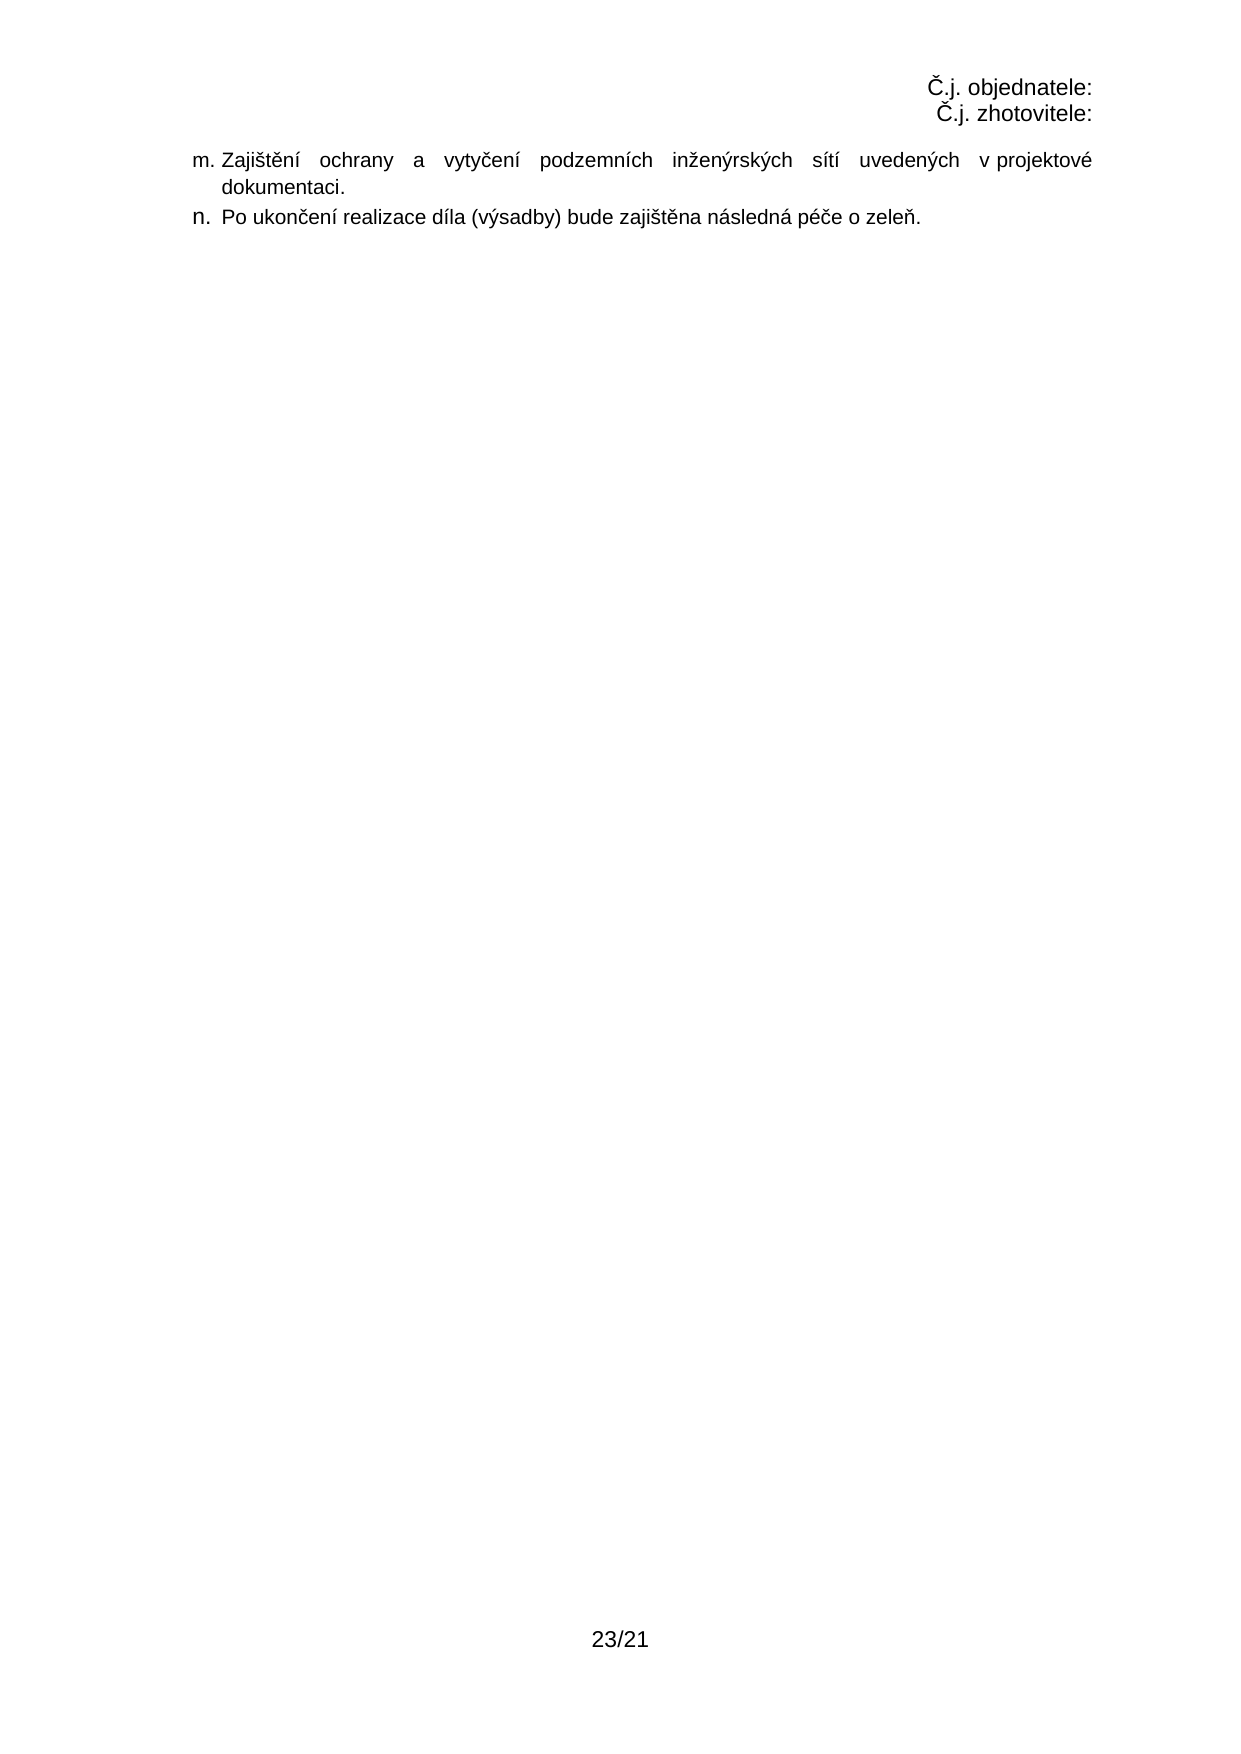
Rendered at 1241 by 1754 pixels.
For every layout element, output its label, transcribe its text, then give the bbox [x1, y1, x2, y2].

list Po ukončení realizace díla (výsadby) bude zajištěna následná péče o zeleň. [192, 203, 1093, 229]
list Zajištění ochrany a vytyčení podzemních inženýrských sítí uvedených v projektové dokumentaci. [192, 148, 1093, 199]
